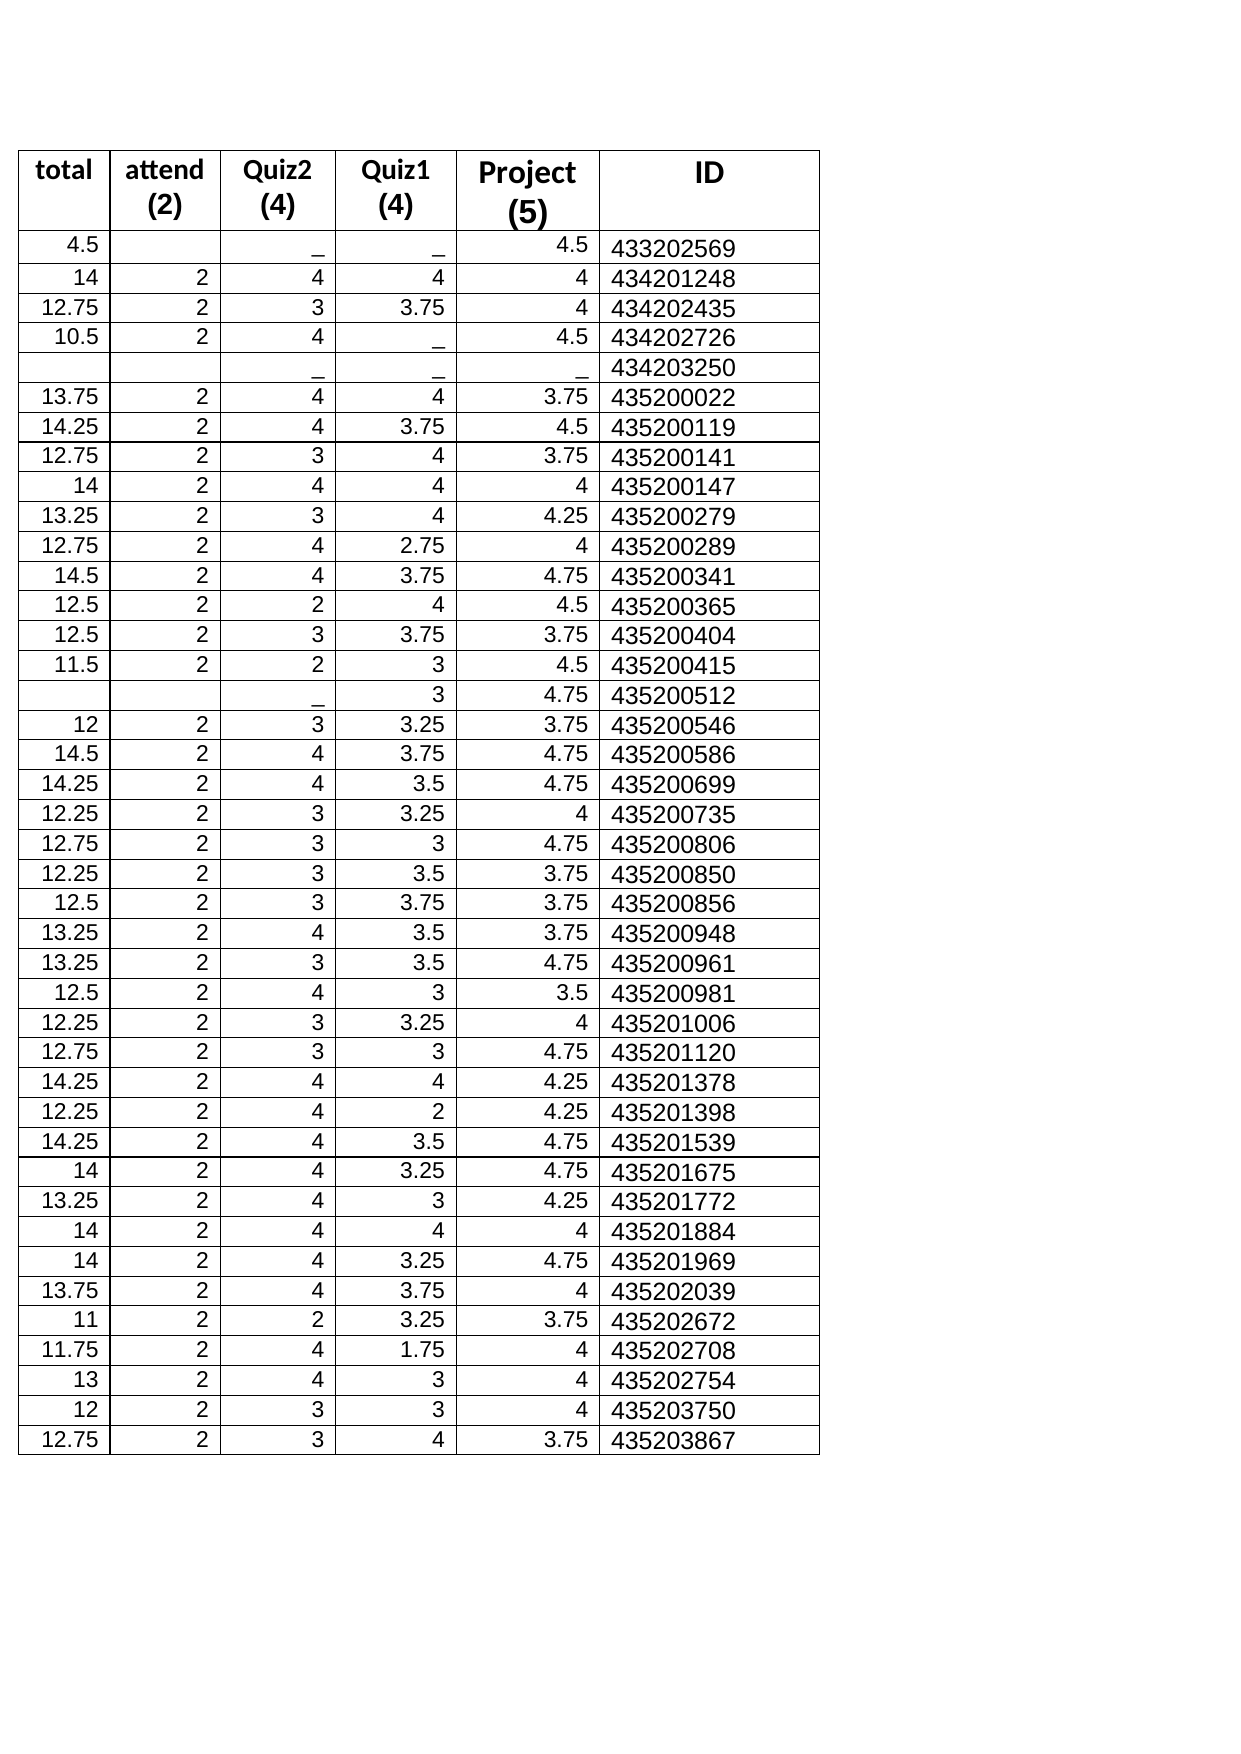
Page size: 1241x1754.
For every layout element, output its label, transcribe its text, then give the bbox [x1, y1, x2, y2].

table_cell 2 [111, 919, 220, 948]
table_cell 2 [111, 1098, 220, 1127]
table_cell 3 [336, 681, 456, 709]
table_cell 2 [111, 711, 220, 739]
table_cell 2 [111, 264, 220, 292]
table_cell 4.25 [457, 1098, 599, 1127]
table_cell 4.75 [457, 1038, 599, 1067]
table_cell 14 [19, 1217, 109, 1246]
table_cell 3 [336, 1366, 456, 1395]
table_cell 4 [221, 472, 335, 501]
table_cell 3.25 [336, 1306, 456, 1335]
table_cell 2 [111, 413, 220, 441]
table_cell _ [336, 231, 456, 263]
table_cell 435200856 [600, 889, 819, 918]
table_cell 2.75 [336, 532, 456, 561]
table_cell 3.5 [336, 860, 456, 888]
table_cell 435201539 [600, 1128, 819, 1156]
table_cell 435200279 [600, 502, 819, 531]
table_cell 4 [221, 1277, 335, 1305]
table_cell 4 [336, 264, 456, 292]
table_cell 3.5 [336, 1128, 456, 1156]
table_cell 3.25 [336, 711, 456, 739]
table_cell 4.5 [457, 413, 599, 441]
table_cell 13 [19, 1366, 109, 1395]
table_header Project (5) [457, 151, 599, 230]
table_cell 12 [19, 711, 109, 739]
table_cell 435202672 [600, 1306, 819, 1335]
table_cell 435201772 [600, 1187, 819, 1216]
table_cell 14.25 [19, 1128, 109, 1156]
table_cell 2 [111, 949, 220, 978]
table_cell 4 [221, 413, 335, 441]
table_cell 2 [221, 651, 335, 680]
table_cell 13.25 [19, 502, 109, 531]
table_cell 4 [336, 591, 456, 620]
table_cell 2 [111, 979, 220, 1007]
table_cell 1.75 [336, 1336, 456, 1365]
table_cell 4 [336, 1217, 456, 1246]
table_cell 12.5 [19, 621, 109, 650]
table_cell [19, 681, 109, 709]
table_cell 2 [111, 1396, 220, 1424]
table_cell 3 [221, 800, 335, 829]
table_cell 13.25 [19, 1187, 109, 1216]
table_cell 3 [336, 979, 456, 1007]
table_cell 4.5 [457, 651, 599, 680]
table_cell 4 [221, 1187, 335, 1216]
table_cell 4 [221, 1247, 335, 1276]
table_cell 4 [457, 1277, 599, 1305]
table_cell 13.75 [19, 1277, 109, 1305]
table_cell 3.75 [336, 413, 456, 441]
table_cell 3 [221, 1038, 335, 1067]
table_cell 435202039 [600, 1277, 819, 1305]
table_cell 4 [457, 800, 599, 829]
table_cell [111, 681, 220, 709]
table_cell 3 [221, 443, 335, 471]
table_cell 3.5 [336, 949, 456, 978]
table_header Quiz2 (4) [221, 151, 335, 230]
table_cell 433202569 [600, 231, 819, 263]
table_cell 4 [221, 1336, 335, 1365]
table_cell 2 [111, 1277, 220, 1305]
table_cell 435203750 [600, 1396, 819, 1424]
table_cell 14.5 [19, 562, 109, 590]
table_cell 3.75 [336, 740, 456, 769]
table_cell 11 [19, 1306, 109, 1335]
table_cell 4 [221, 1158, 335, 1186]
table_cell 4 [221, 1217, 335, 1246]
table_cell 434202435 [600, 294, 819, 322]
table_cell 12.5 [19, 889, 109, 918]
table_cell 435200806 [600, 830, 819, 858]
table_cell 3 [336, 1396, 456, 1424]
table_cell 4 [336, 1426, 456, 1454]
table_cell 4 [221, 562, 335, 590]
table_cell 2 [111, 621, 220, 650]
table_cell 435200850 [600, 860, 819, 888]
table_cell 3 [221, 502, 335, 531]
table_cell 435200961 [600, 949, 819, 978]
table_cell _ [221, 231, 335, 263]
table_cell 435200119 [600, 413, 819, 441]
table_cell 12 [19, 1396, 109, 1424]
table_cell 3.75 [457, 889, 599, 918]
table_cell 2 [111, 1068, 220, 1097]
table_cell 2 [111, 1187, 220, 1216]
table_header total [19, 151, 109, 230]
table_cell 2 [111, 1158, 220, 1186]
table_cell 435200022 [600, 383, 819, 412]
table_cell 4 [221, 979, 335, 1007]
table_cell 2 [111, 1426, 220, 1454]
table_cell 3 [336, 1187, 456, 1216]
table_cell 11.75 [19, 1336, 109, 1365]
table_cell 4.75 [457, 770, 599, 799]
table_cell 435200735 [600, 800, 819, 829]
table_cell 4.25 [457, 1187, 599, 1216]
table_cell 2 [111, 1336, 220, 1365]
table_cell 4 [221, 532, 335, 561]
table_cell 13.75 [19, 383, 109, 412]
table_cell 4.75 [457, 562, 599, 590]
table_cell _ [221, 681, 335, 709]
table_cell 3 [221, 1009, 335, 1037]
table_cell 435200512 [600, 681, 819, 709]
table_cell 4.75 [457, 681, 599, 709]
table_cell 12.25 [19, 860, 109, 888]
table_cell 14 [19, 1158, 109, 1186]
table_cell 435200415 [600, 651, 819, 680]
table_cell 3.75 [457, 1306, 599, 1335]
table_cell 4.75 [457, 740, 599, 769]
table_cell 4.75 [457, 1247, 599, 1276]
table_cell 435202754 [600, 1366, 819, 1395]
table_cell 3.75 [457, 860, 599, 888]
table_cell 4 [221, 1366, 335, 1395]
table_cell 435200586 [600, 740, 819, 769]
table_cell 2 [111, 770, 220, 799]
table_cell 3 [221, 711, 335, 739]
table_cell 435201884 [600, 1217, 819, 1246]
table_cell 4.25 [457, 502, 599, 531]
table_cell 12.75 [19, 1426, 109, 1454]
table_cell 12.75 [19, 443, 109, 471]
table_cell 3.75 [457, 919, 599, 948]
table_cell 3 [221, 830, 335, 858]
table_cell 4 [457, 532, 599, 561]
table_cell 3 [221, 1396, 335, 1424]
table_cell 12.75 [19, 532, 109, 561]
table_cell 2 [111, 1128, 220, 1156]
table_cell 4.75 [457, 1128, 599, 1156]
table_cell 12.25 [19, 1098, 109, 1127]
table_cell 4.75 [457, 1158, 599, 1186]
table_cell 435201969 [600, 1247, 819, 1276]
table_cell 2 [111, 860, 220, 888]
table_cell 3.25 [336, 1247, 456, 1276]
table_cell 434201248 [600, 264, 819, 292]
table_cell 3 [221, 889, 335, 918]
table_cell 435200147 [600, 472, 819, 501]
table_cell 4 [221, 770, 335, 799]
table_cell 3.75 [336, 621, 456, 650]
table_cell 4 [221, 1068, 335, 1097]
table_cell 3.75 [457, 711, 599, 739]
table_cell 2 [111, 502, 220, 531]
table_cell 12.25 [19, 800, 109, 829]
table_cell 435200341 [600, 562, 819, 590]
table_cell 4 [457, 294, 599, 322]
table_cell 2 [111, 562, 220, 590]
table_cell 3.75 [457, 443, 599, 471]
table_cell 12.75 [19, 1038, 109, 1067]
table_cell 2 [111, 532, 220, 561]
table_cell 11.5 [19, 651, 109, 680]
table_cell 435200404 [600, 621, 819, 650]
table_cell 4 [336, 502, 456, 531]
table_cell 2 [221, 591, 335, 620]
table_cell 435200981 [600, 979, 819, 1007]
table_cell 3.75 [336, 562, 456, 590]
table_cell 10.5 [19, 323, 109, 352]
table_cell 435202708 [600, 1336, 819, 1365]
table_cell _ [457, 353, 599, 382]
table_cell 4 [457, 1366, 599, 1395]
table_cell 12.5 [19, 979, 109, 1007]
table_cell 435201120 [600, 1038, 819, 1067]
table_cell 435201006 [600, 1009, 819, 1037]
table_cell 13.25 [19, 949, 109, 978]
table_cell _ [336, 353, 456, 382]
table_cell 4.5 [19, 231, 109, 263]
table_cell 12.75 [19, 294, 109, 322]
table_cell 4 [336, 1068, 456, 1097]
table_cell 2 [111, 472, 220, 501]
table_cell 2 [111, 1009, 220, 1037]
table_cell 4 [457, 1217, 599, 1246]
table_cell 3.75 [457, 1426, 599, 1454]
table_cell 2 [111, 1247, 220, 1276]
table_cell 4 [336, 383, 456, 412]
table_cell 3 [221, 949, 335, 978]
table_cell 2 [111, 889, 220, 918]
table_cell 3.25 [336, 800, 456, 829]
table_header attend (2) [111, 151, 220, 230]
table_cell 14 [19, 264, 109, 292]
table_cell 14 [19, 1247, 109, 1276]
table_cell 3.75 [457, 383, 599, 412]
table_cell 3.5 [336, 919, 456, 948]
table_cell 4 [457, 1009, 599, 1037]
table_cell 4.75 [457, 949, 599, 978]
table_header Quiz1 (4) [336, 151, 456, 230]
table_cell 4 [457, 472, 599, 501]
table_cell [111, 231, 220, 263]
table_cell 4.5 [457, 591, 599, 620]
table_cell 2 [221, 1306, 335, 1335]
table_cell _ [336, 323, 456, 352]
table_cell 2 [111, 830, 220, 858]
table_cell 435201398 [600, 1098, 819, 1127]
table_cell 2 [111, 651, 220, 680]
table_cell 4.5 [457, 323, 599, 352]
table_cell 435200289 [600, 532, 819, 561]
table_cell 4.5 [457, 231, 599, 263]
table_cell [19, 353, 109, 382]
table_cell 4 [457, 264, 599, 292]
table_cell 14 [19, 472, 109, 501]
table_cell 3 [336, 830, 456, 858]
table_cell 3.75 [457, 621, 599, 650]
table_cell 3.5 [457, 979, 599, 1007]
table_cell 3.5 [336, 770, 456, 799]
table_cell 3.25 [336, 1009, 456, 1037]
table_cell 4 [336, 472, 456, 501]
table_cell 4 [221, 383, 335, 412]
table_cell 435201378 [600, 1068, 819, 1097]
table_cell 2 [111, 800, 220, 829]
table_cell 13.25 [19, 919, 109, 948]
table_cell 4 [221, 740, 335, 769]
table_cell 435203867 [600, 1426, 819, 1454]
table_cell 3 [336, 1038, 456, 1067]
table_cell 12.25 [19, 1009, 109, 1037]
table_cell 434203250 [600, 353, 819, 382]
table_cell 2 [111, 294, 220, 322]
table_cell 2 [111, 1366, 220, 1395]
table_cell 4 [221, 264, 335, 292]
table_cell 14.25 [19, 413, 109, 441]
table_cell 12.5 [19, 591, 109, 620]
table_cell 3 [221, 1426, 335, 1454]
table_cell 2 [111, 383, 220, 412]
table_cell 434202726 [600, 323, 819, 352]
table_cell 4 [221, 919, 335, 948]
table_cell 4.75 [457, 830, 599, 858]
table_cell 3 [221, 621, 335, 650]
table_cell 2 [111, 740, 220, 769]
table_cell 4 [457, 1396, 599, 1424]
table_cell 4 [336, 443, 456, 471]
table_cell 3 [336, 651, 456, 680]
table_cell 3.75 [336, 889, 456, 918]
table_cell 2 [111, 1217, 220, 1246]
table_cell 4 [221, 1098, 335, 1127]
table_cell 435200948 [600, 919, 819, 948]
table_cell 14.25 [19, 770, 109, 799]
table_cell 4.25 [457, 1068, 599, 1097]
table_cell _ [221, 353, 335, 382]
table_cell 2 [336, 1098, 456, 1127]
table_cell 14.25 [19, 1068, 109, 1097]
table_cell 3.75 [336, 1277, 456, 1305]
table_cell 435201675 [600, 1158, 819, 1186]
table_cell 2 [111, 591, 220, 620]
table_cell [111, 353, 220, 382]
table_cell 2 [111, 1038, 220, 1067]
table_cell 2 [111, 443, 220, 471]
table_cell 435200546 [600, 711, 819, 739]
table_cell 4 [221, 1128, 335, 1156]
table_cell 435200141 [600, 443, 819, 471]
table_cell 3.25 [336, 1158, 456, 1186]
table_cell 2 [111, 1306, 220, 1335]
table_cell 3 [221, 294, 335, 322]
table_cell 2 [111, 323, 220, 352]
table_cell 435200365 [600, 591, 819, 620]
table_cell 12.75 [19, 830, 109, 858]
table_cell 3.75 [336, 294, 456, 322]
table_cell 14.5 [19, 740, 109, 769]
table_cell 435200699 [600, 770, 819, 799]
table_cell 4 [221, 323, 335, 352]
table_cell 3 [221, 860, 335, 888]
table_cell 4 [457, 1336, 599, 1365]
table_header ID [600, 151, 819, 230]
